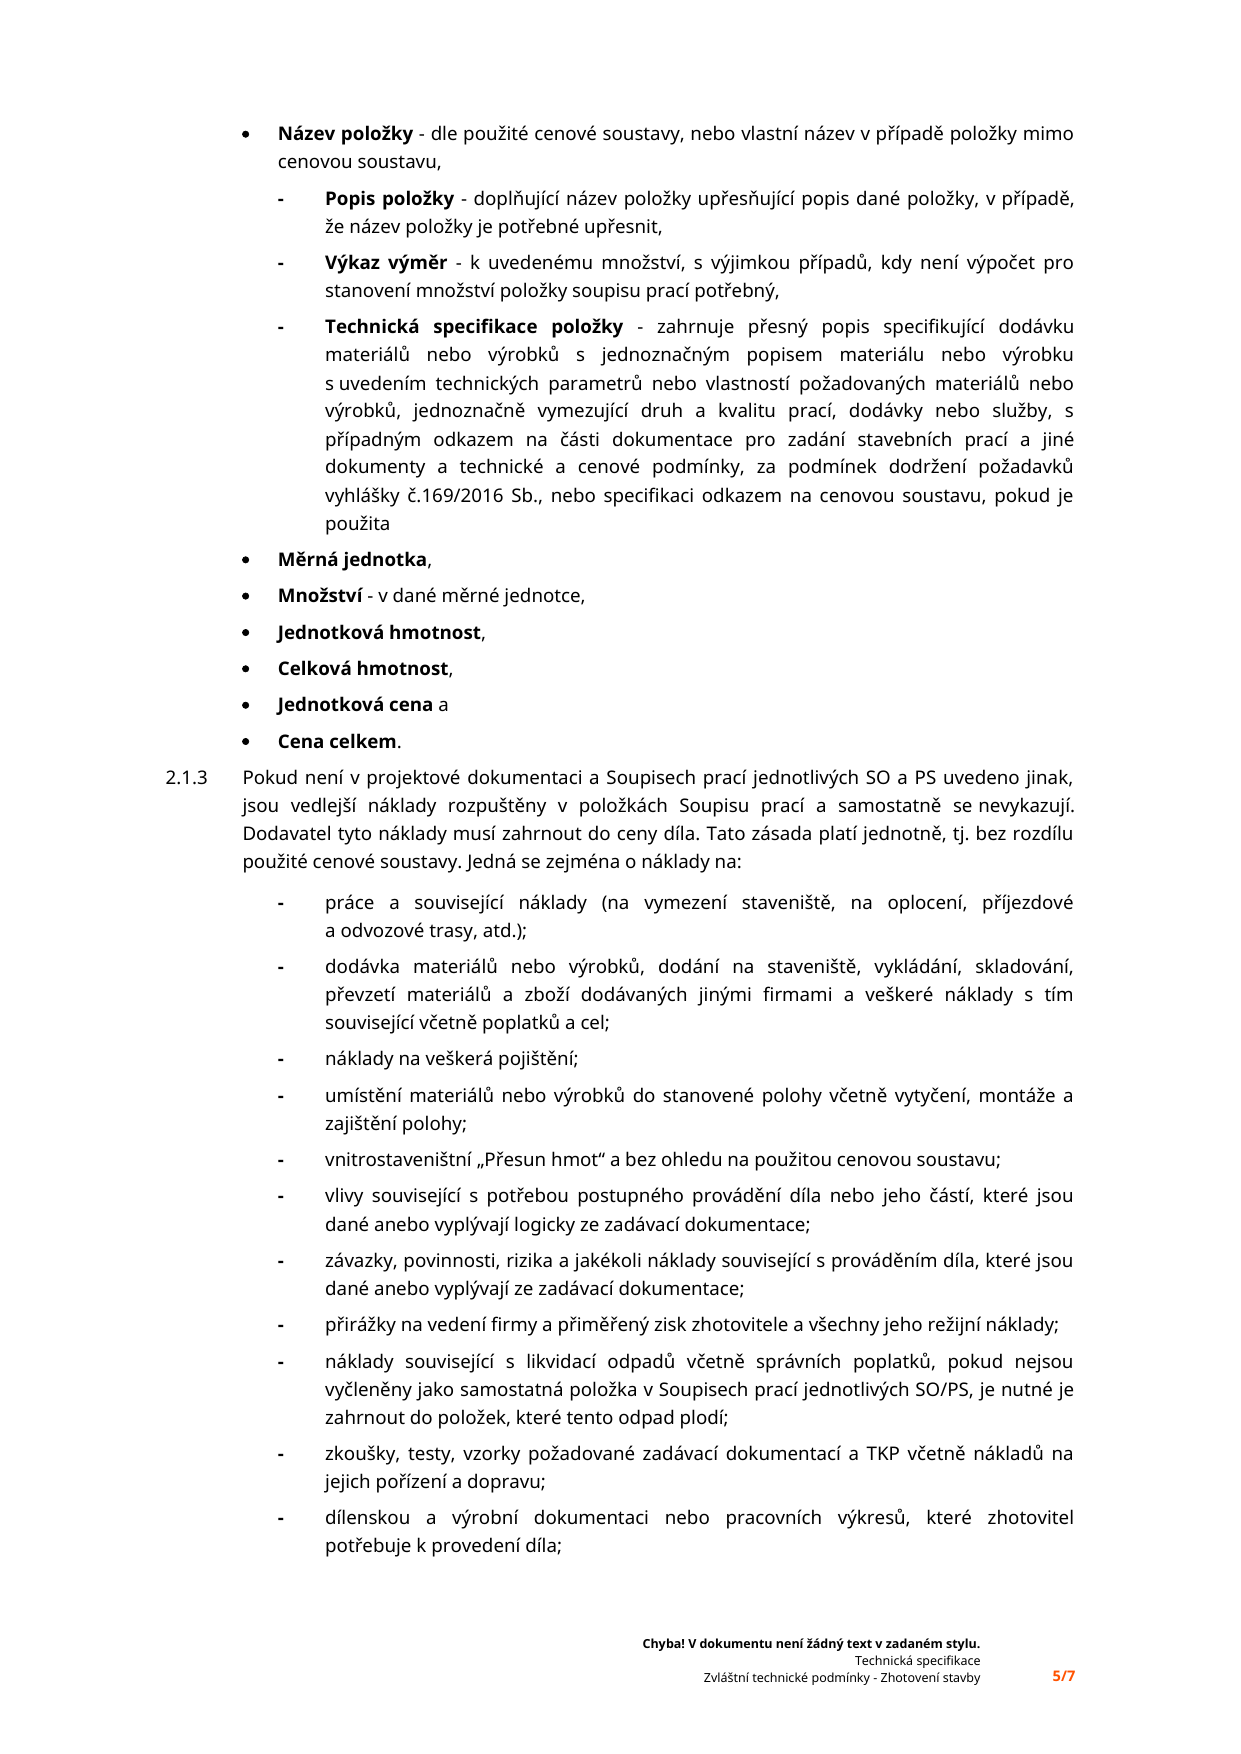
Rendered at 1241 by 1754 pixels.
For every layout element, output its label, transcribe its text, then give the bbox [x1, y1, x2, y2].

text Cena celkem. [242, 728, 1075, 753]
text Jednotková cena a [242, 692, 1075, 717]
text Popis položky - doplňující název položky upřesňující popis dané položky, v případě, že název položky je potřebné upřesnit, [278, 185, 1075, 238]
text Výkaz výměr - k uvedenému množství, s výjimkou případů, kdy není výpočet pro stanovení množství položky soupisu prací potřebný, [278, 249, 1075, 303]
text práce a související náklady (na vymezení staveniště, na oplocení, příjezdové a odvozové trasy, atd.); [278, 889, 1075, 942]
text Jednotková hmotnost, [242, 619, 1075, 644]
text Měrná jednotka, [242, 546, 1075, 572]
text Množství - v dané měrné jednotce, [242, 583, 1075, 608]
text přirážky na vedení firmy a přiměřený zisk zhotovitele a všechny jeho režijní náklady; [278, 1312, 1075, 1337]
text náklady na veškerá pojištění; [278, 1046, 1075, 1071]
text Technická specifikace položky - zahrnuje přesný popis specifikující dodávku materiálů nebo výrobků s jednoznačným popisem materiálu nebo výrobku s uvedením technických parametrů nebo vlastností požadovaných materiálů nebo výrobků, jednoznačně vymezující druh a kvalitu prací, dodávky nebo služby, s případným odkazem na části dokumentace pro zadání stavebních prací a jiné dokumenty a technické a cenové podmínky, za podmínek dodržení požadavků vyhlášky č.169/2016 Sb., nebo specifikaci odkazem na cenovou soustavu, pokud je použita [278, 314, 1075, 535]
text dílenskou a výrobní dokumentaci nebo pracovních výkresů, které zhotovitel potřebuje k provedení díla; [278, 1505, 1075, 1558]
text Celková hmotnost, [242, 655, 1075, 681]
text vlivy související s potřebou postupného provádění díla nebo jeho částí, které jsou dané anebo vyplývají logicky ze zadávací dokumentace; [278, 1183, 1075, 1236]
text závazky, povinnosti, rizika a jakékoli náklady související s prováděním díla, které jsou dané anebo vyplývají ze zadávací dokumentace; [278, 1247, 1075, 1301]
text Pokud není v projektové dokumentaci a Soupisech prací jednotlivých SO a PS uvedeno jinak, jsou vedlejší náklady rozpuštěny v položkách Soupisu prací a samostatně se nevykazují. Dodavatel tyto náklady musí zahrnout do ceny díla. Tato zásada platí jednotně, tj. bez rozdílu použité cenové soustavy. Jedná se zejména o náklady na: [165, 764, 1075, 874]
text Název položky - dle použité cenové soustavy, nebo vlastní název v případě položky mimo cenovou soustavu, [242, 121, 1075, 174]
text umístění materiálů nebo výrobků do stanovené polohy včetně vytyčení, montáže a zajištění polohy; [278, 1082, 1075, 1136]
text náklady související s likvidací odpadů včetně správních poplatků, pokud nejsou vyčleněny jako samostatná položka v Soupisech prací jednotlivých SO/PS, je nutné je zahrnout do položek, které tento odpad plodí; [278, 1348, 1075, 1429]
text vnitrostaveništní „Přesun hmot“ a bez ohledu na použitou cenovou soustavu; [278, 1146, 1075, 1172]
text dodávka materiálů nebo výrobků, dodání na staveniště, vykládání, skladování, převzetí materiálů a zboží dodávaných jinými firmami a veškeré náklady s tím související včetně poplatků a cel; [278, 953, 1075, 1035]
text zkoušky, testy, vzorky požadované zadávací dokumentací a TKP včetně nákladů na jejich pořízení a dopravu; [278, 1440, 1075, 1494]
